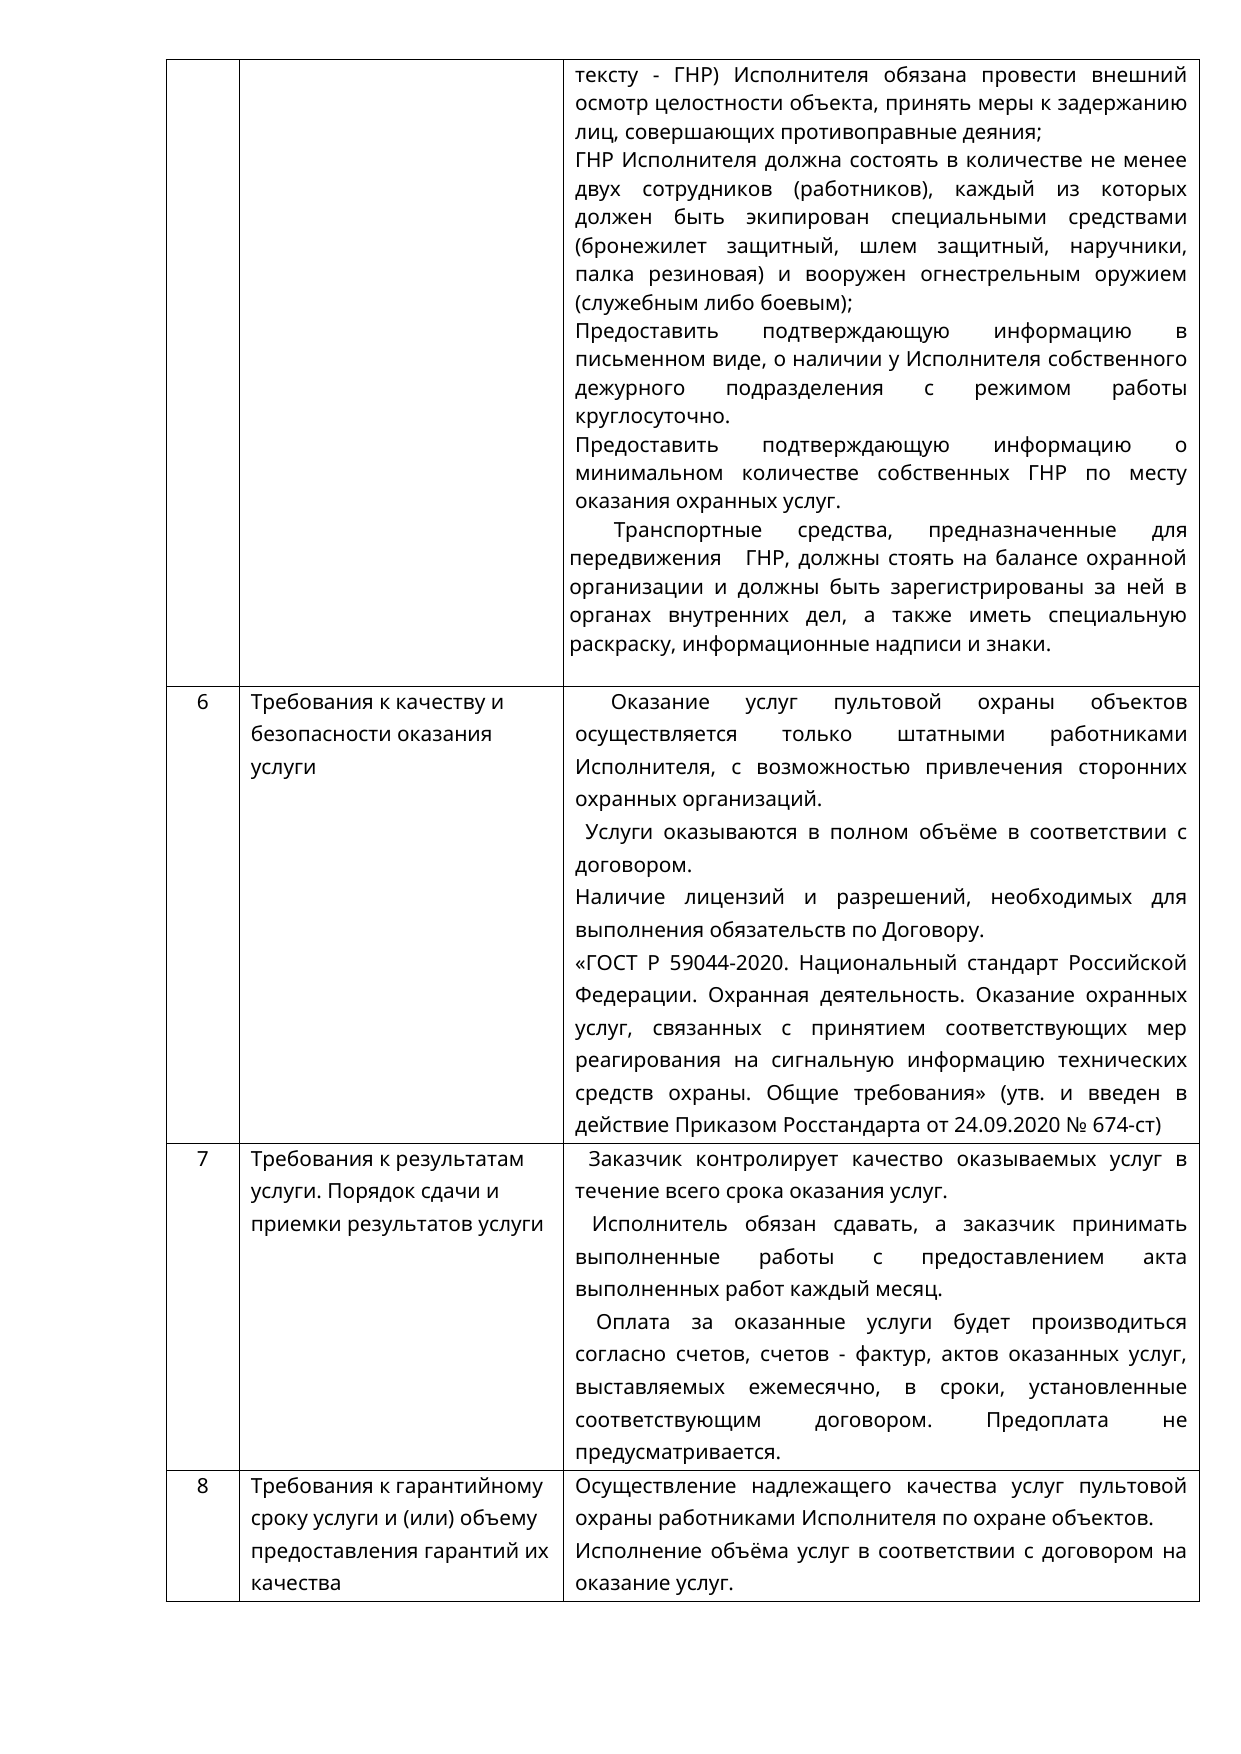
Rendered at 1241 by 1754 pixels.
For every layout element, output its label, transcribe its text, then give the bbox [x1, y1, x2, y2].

table_cell 8 [167, 1471, 239, 1601]
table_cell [240, 60, 563, 686]
table_cell Заказчик контролирует качество оказываемых услуг в течение всего срока оказания услуг. Исполнитель обязан сдавать, а заказчик принимать выполненные работы с предоставлением акта выполненных работ каждый месяц. Оплата за оказанные услуги будет производиться согласно счетов, счетов - фактур, актов оказанных услуг, выставляемых ежемесячно, в сроки, установленные соответствующим договором. Предоплата не предусматривается. [564, 1144, 1199, 1470]
table_cell Требования к качеству и безопасности оказания услуги [240, 687, 563, 1143]
table_cell Требования к гарантийному сроку услуги и (или) объему предоставления гарантий их качества [240, 1471, 563, 1601]
table_cell Требования к результатам услуги. Порядок сдачи и приемки результатов услуги [240, 1144, 563, 1470]
table_cell Оказание услуг пультовой охраны объектов осуществляется только штатными работниками Исполнителя, с возможностью привлечения сторонних охранных организаций. Услуги оказываются в полном объёме в соответствии с договором. Наличие лицензий и разрешений, необходимых для выполнения обязательств по Договору. «ГОСТ Р 59044-2020. Национальный стандарт Российской Федерации. Охранная деятельность. Оказание охранных услуг, связанных с принятием соответствующих мер реагирования на сигнальную информацию технических средств охраны. Общие требования» (утв. и введен в действие Приказом Росстандарта от 24.09.2020 № 674-ст) [564, 687, 1199, 1143]
table_cell 5 [167, 60, 239, 686]
table_cell Осуществление надлежащего качества услуг пультовой охраны работниками Исполнителя по охране объектов. Исполнение объёма услуг в соответствии с договором на оказание услуг. [564, 1471, 1199, 1601]
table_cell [564, 60, 1199, 686]
table_cell 7 [167, 1144, 239, 1470]
table_cell 6 [167, 687, 239, 1143]
